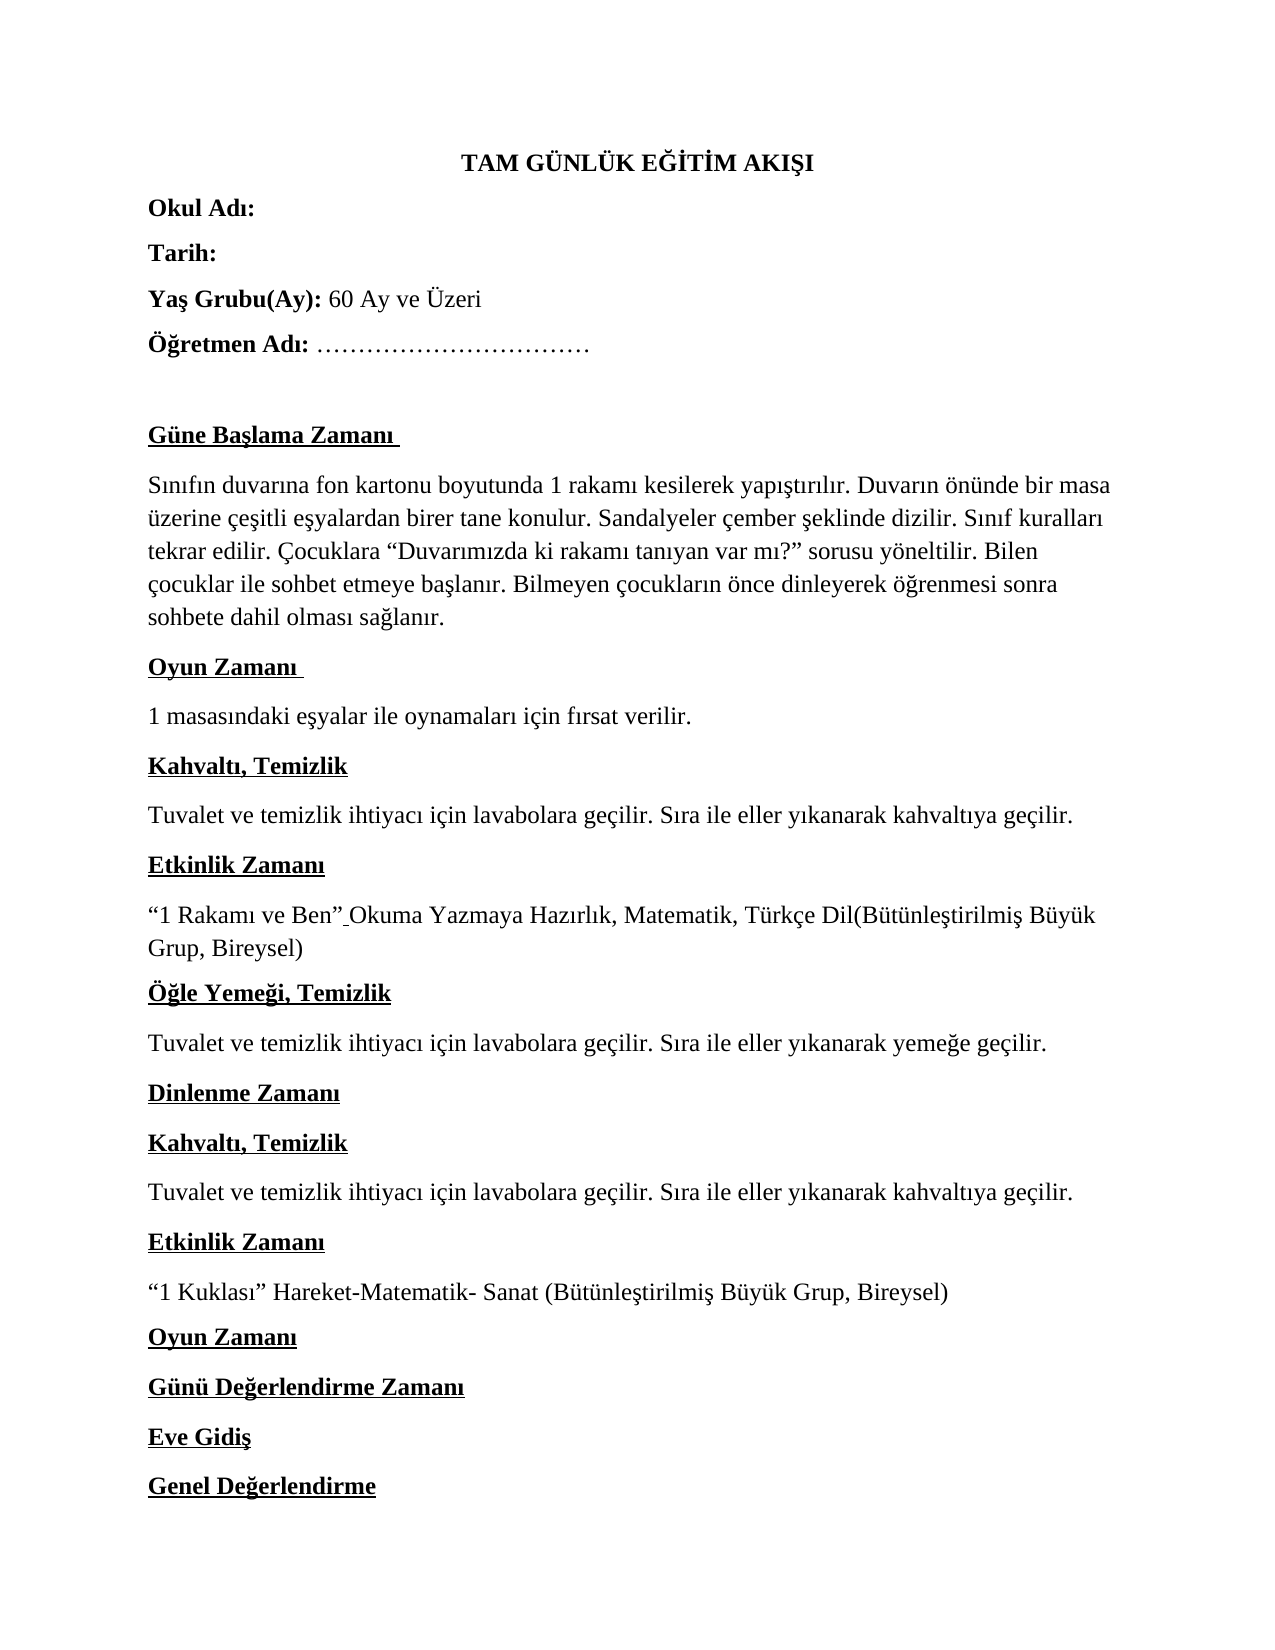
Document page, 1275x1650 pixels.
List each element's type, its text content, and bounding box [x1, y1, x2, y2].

text Tuvalet ve temizlik ihtiyacı için lavabolara geçilir. Sıra ile eller yıkanarak kahvaltıya geçilir. [148, 1177, 1127, 1206]
text TAM GÜNLÜK EĞİTİM AKIŞI [148, 148, 1127, 176]
text Tuvalet ve temizlik ihtiyacı için lavabolara geçilir. Sıra ile eller yıkanarak yemeğe geçilir. [148, 1028, 1127, 1057]
text Sınıfın duvarına fon kartonu boyutunda 1 rakamı kesilerek yapıştırılır. Duvarın önünde bir masa üzerine çeşitli eşyalardan birer tane konulur. Sandalyeler çember şeklinde dizilir. Sınıf kuralları tekrar edilir. Çocuklara “Duvarımızda ki rakamı tanıyan var mı?” sorusu yöneltilir. Bilen çocuklar ile sohbet etmeye başlanır. Bilmeyen çocukların önce dinleyerek öğrenmesi sonra sohbete dahil olması sağlanır. [148, 470, 1127, 631]
text Dinlenme Zamanı [148, 1078, 1127, 1107]
text Okul Adı: [148, 193, 1127, 222]
text Etkinlik Zamanı [148, 850, 1127, 879]
text Kahvaltı, Temizlik [148, 751, 1127, 780]
text “1 Kuklası” Hareket-Matematik- Sanat (Bütünleştirilmiş Büyük Grup, Bireysel) [148, 1277, 1127, 1305]
text Yaş Grubu(Ay): 60 Ay ve Üzeri [148, 284, 1127, 313]
text Günü Değerlendirme Zamanı [148, 1372, 1127, 1401]
text “1 Rakamı ve Ben” Okuma Yazmaya Hazırlık, Matematik, Türkçe Dil(Bütünleştirilmiş Büyük Grup, Bireysel) [148, 900, 1127, 962]
text 1 masasındaki eşyalar ile oynamaları için fırsat verilir. [148, 701, 1127, 730]
text Tuvalet ve temizlik ihtiyacı için lavabolara geçilir. Sıra ile eller yıkanarak kahvaltıya geçilir. [148, 801, 1127, 829]
text Öğretmen Adı: …………………………… [148, 329, 1127, 358]
text Eve Gidiş [148, 1422, 1127, 1450]
text Genel Değerlendirme [148, 1471, 1127, 1500]
text Oyun Zamanı [148, 1322, 1127, 1351]
text Güne Başlama Zamanı [148, 420, 1127, 449]
text Öğle Yemeği, Temizlik [148, 978, 1127, 1007]
text Tarih: [148, 238, 1127, 267]
text Oyun Zamanı [148, 652, 1127, 680]
text Etkinlik Zamanı [148, 1227, 1127, 1256]
text Kahvaltı, Temizlik [148, 1128, 1127, 1156]
